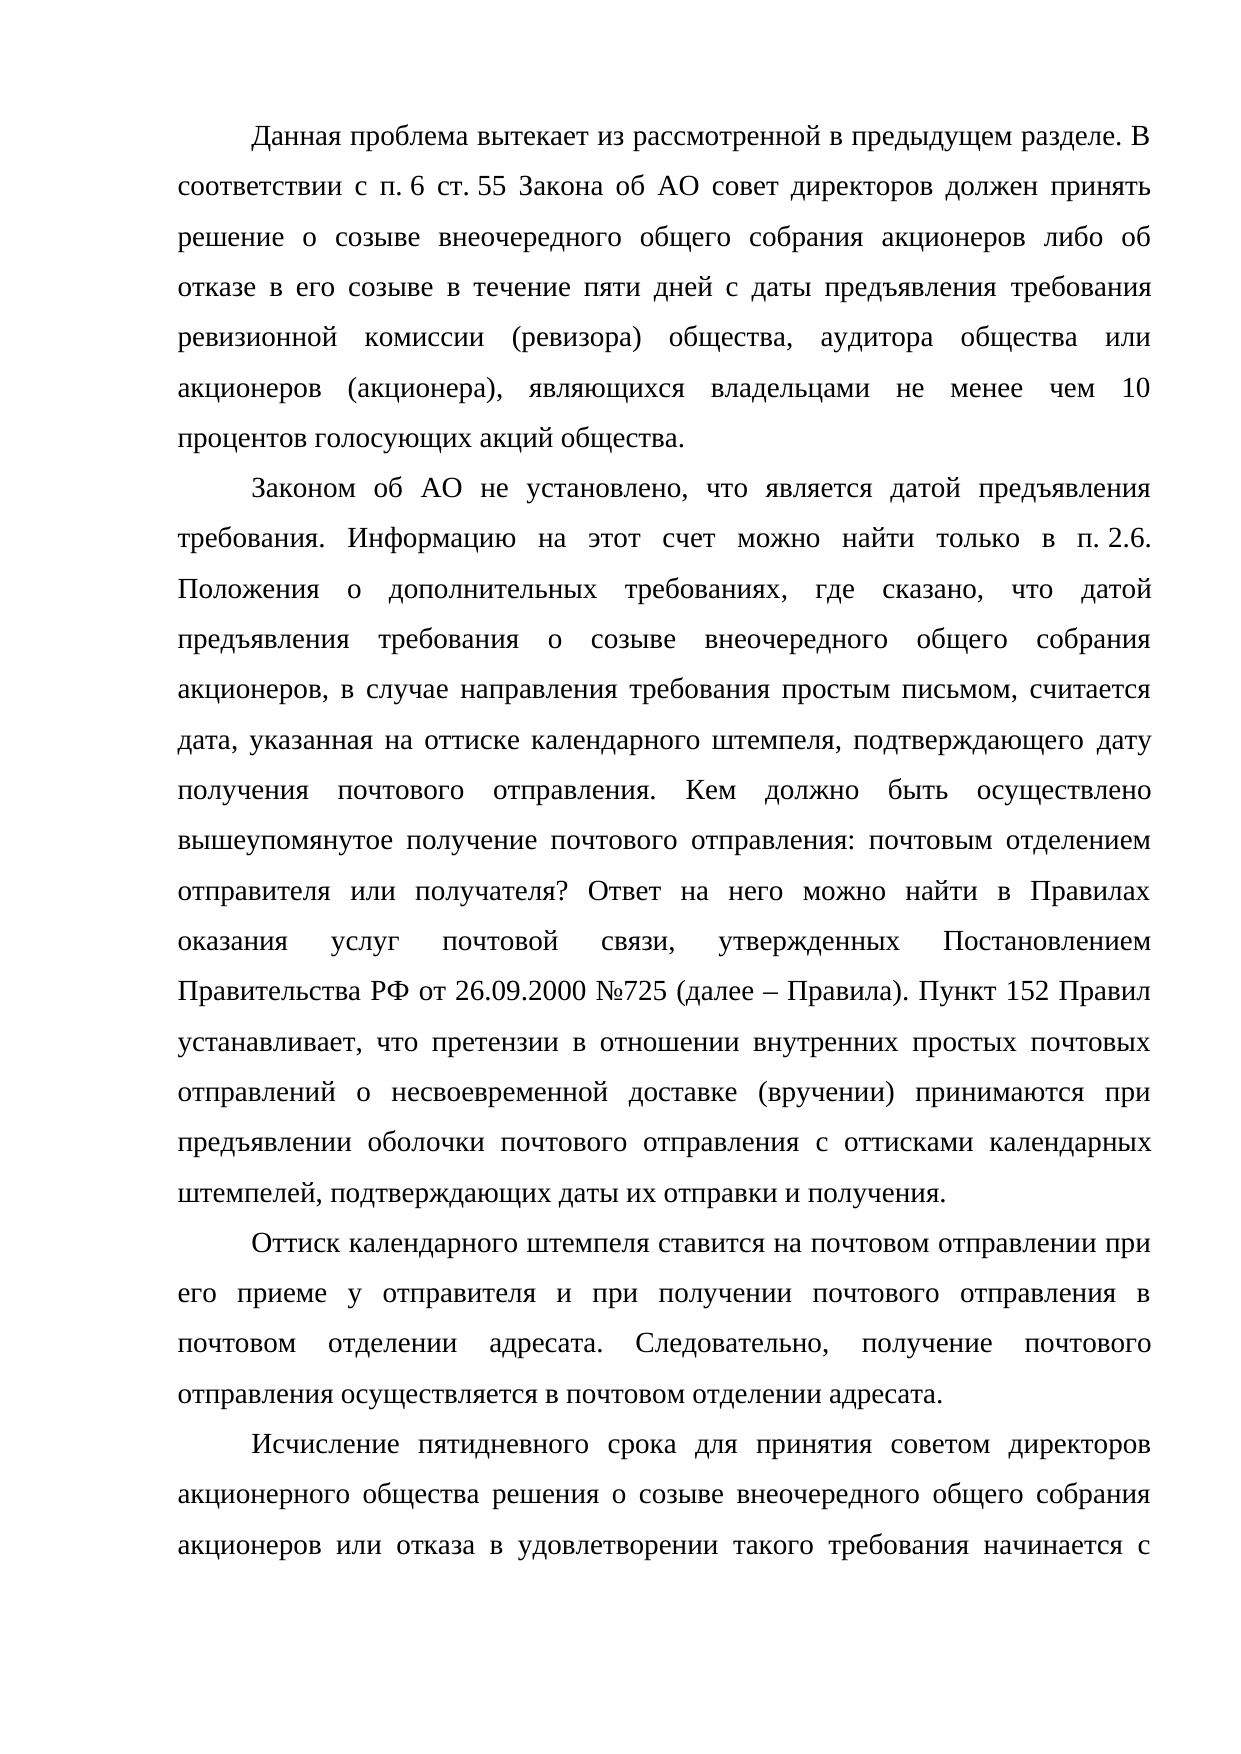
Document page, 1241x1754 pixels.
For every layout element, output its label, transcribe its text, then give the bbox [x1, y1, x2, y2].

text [177, 1426, 1152, 1560]
text Оттиск календарного штемпеля ставится на почтовом отправлении при его приеме у отправителя и при получении почтового отправления в почтовом отделении адресата. Следовательно, получение почтового отправления осуществляется в почтовом отделении адресата. [177, 1225, 1152, 1409]
text Данная проблема вытекает из рассмотренной в предыдущем разделе. В соответствии с п. 6 ст. 55 Закона об АО совет директоров должен принять решение о созыве внеочередного общего собрания акционеров либо об отказе в его созыве в течение пяти дней с даты предъявления требования ревизионной комиссии (ревизора) общества, аудитора общества или акционеров (акционера), являющихся владельцами не менее чем 10 процентов голосующих акций общества. [177, 118, 1152, 453]
text Законом об АО не установлено, что является датой предъявления требования. Информацию на этот счет можно найти только в п. 2.6. Положения о дополнительных требованиях, где сказано, что датой предъявления требования о созыве внеочередного общего собрания акционеров, в случае направления требования простым письмом, считается дата, указанная на оттиске календарного штемпеля, подтверждающего дату получения почтового отправления. Кем должно быть осуществлено вышеупомянутое получение почтового отправления: почтовым отделением отправителя или получателя? Ответ на него можно найти в Правилах оказания услуг почтовой связи, утвержденных Постановлением Правительства РФ от 26.09.2000 №725 (далее – Правила). Пункт 152 Правил устанавливает, что претензии в отношении внутренних простых почтовых отправлений о несвоевременной доставке (вручении) принимаются при предъявлении оболочки почтового отправления с оттисками календарных штемпелей, подтверждающих даты их отправки и получения. [177, 470, 1152, 1208]
